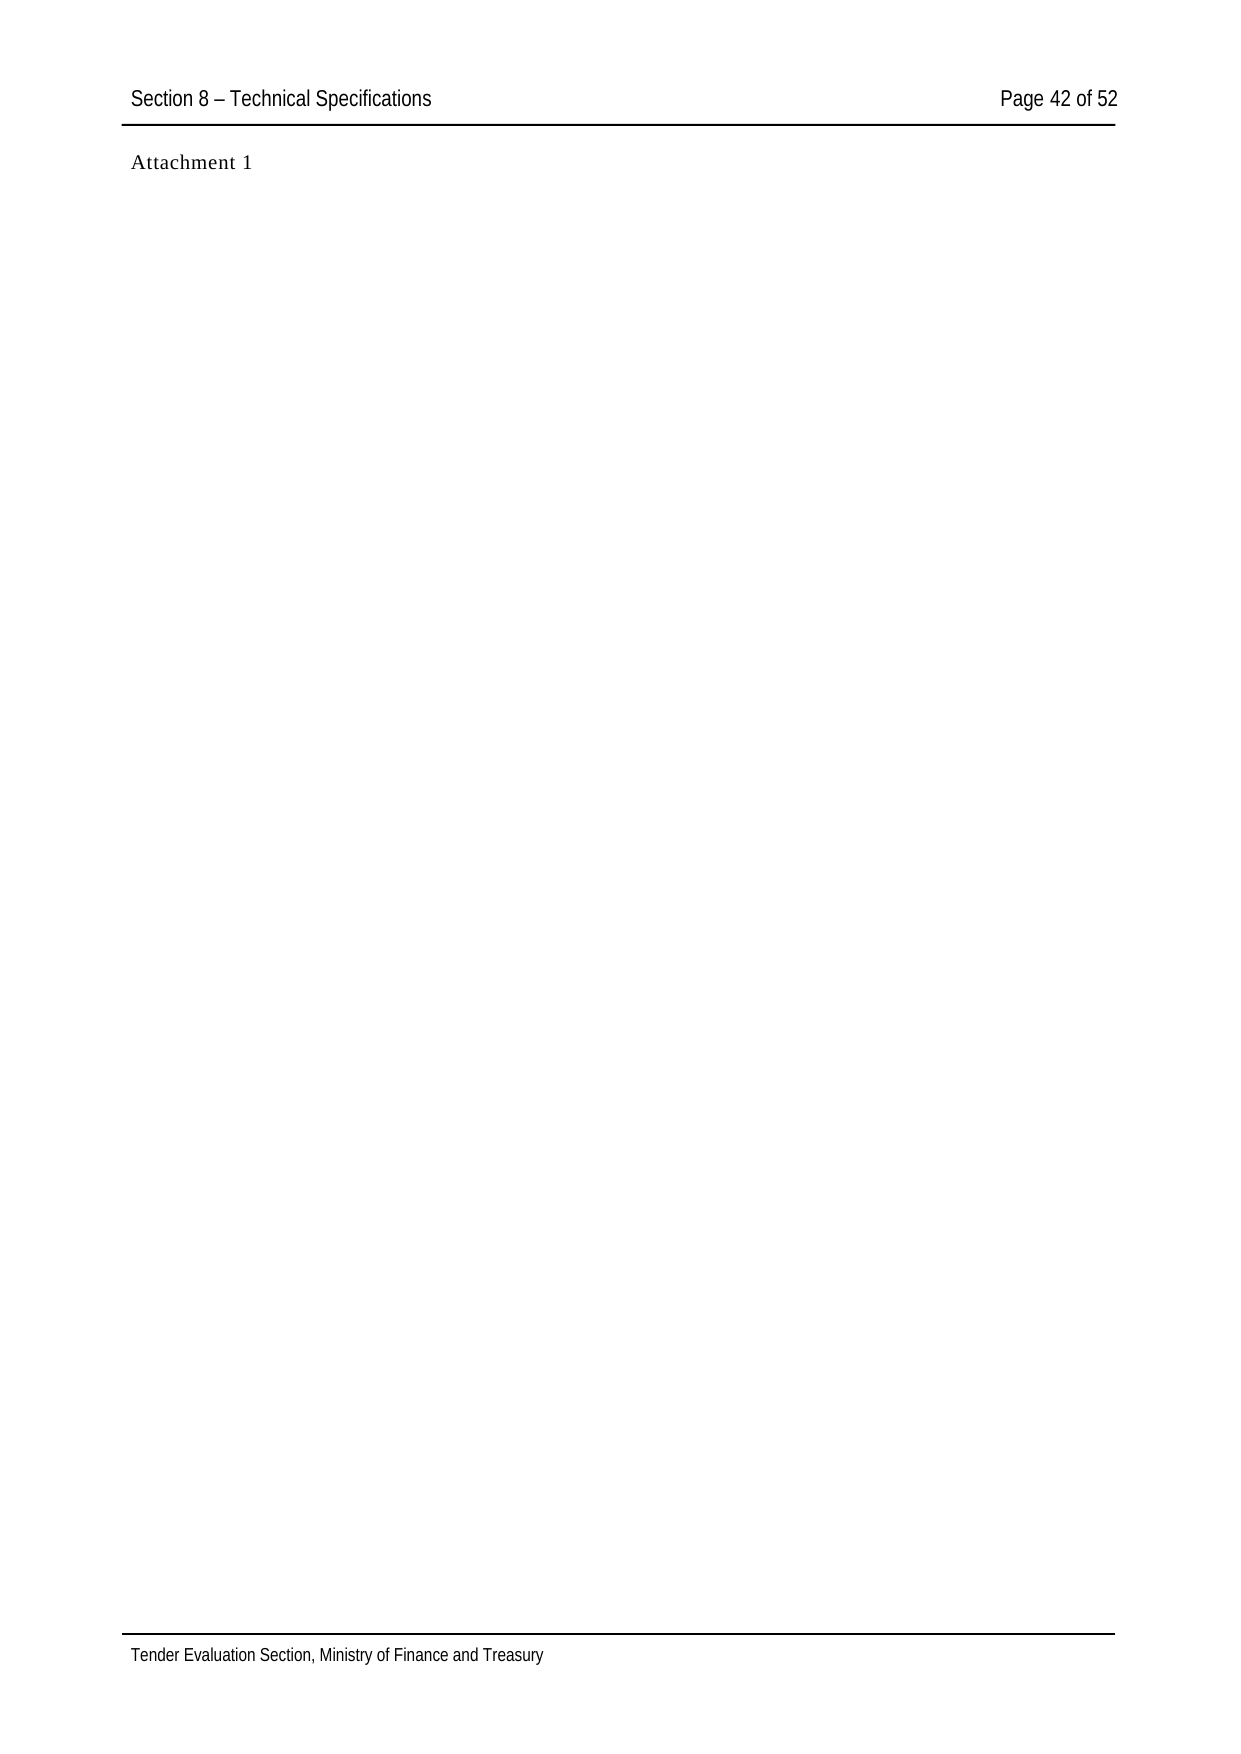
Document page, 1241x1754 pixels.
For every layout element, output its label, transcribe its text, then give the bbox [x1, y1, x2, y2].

text Attachment 1 [131, 150, 1122, 174]
